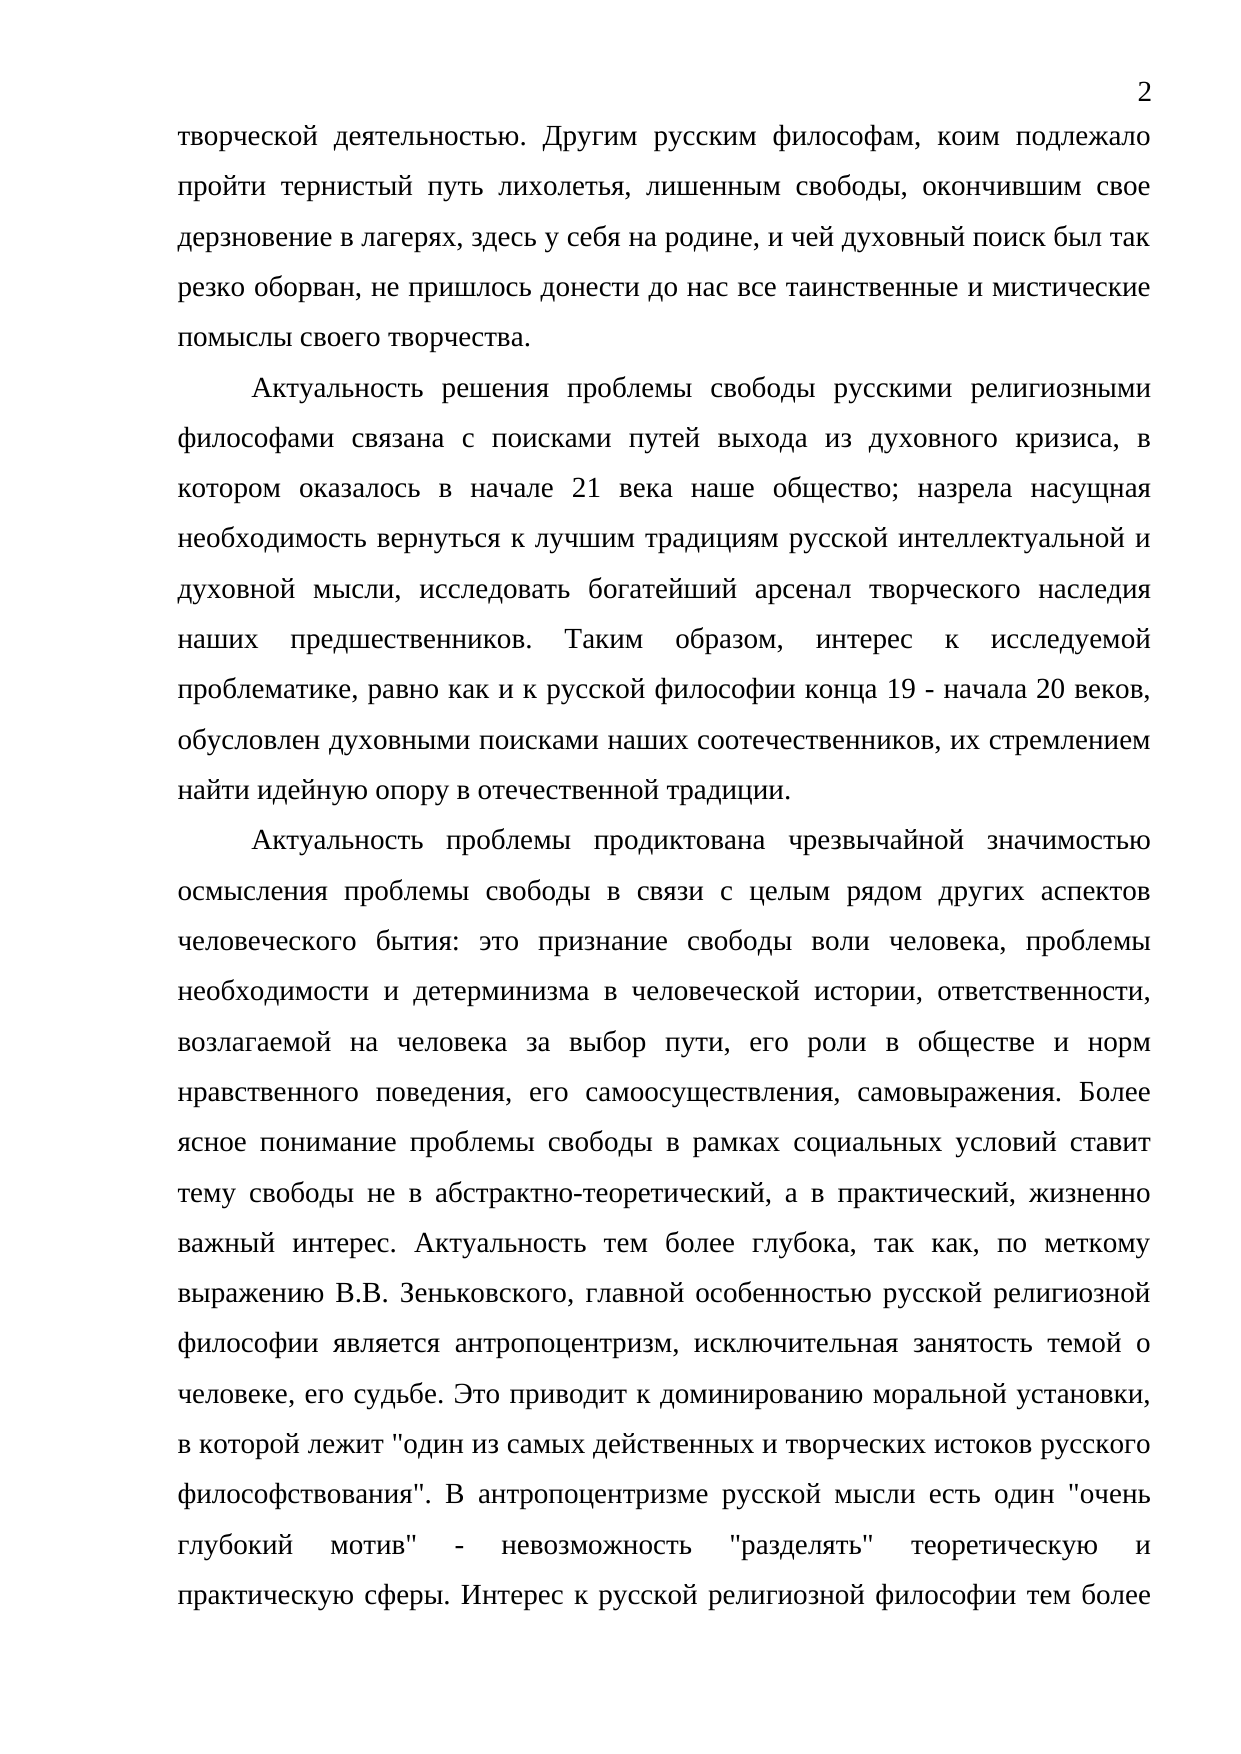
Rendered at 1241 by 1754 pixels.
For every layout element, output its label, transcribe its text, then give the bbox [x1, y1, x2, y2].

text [177, 822, 1152, 1611]
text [177, 118, 1152, 353]
text Актуальность решения проблемы свободы русскими религиозными философами связана с поисками путей выхода из духовного кризиса, в котором оказалось в начале 21 века наше общество; назрела насущная необходимость вернуться к лучшим традициям русской интеллектуальной и духовной мысли, исследовать богатейший арсенал творческого наследия наших предшественников. Таким образом, интерес к исследуемой проблематике, равно как и к русской философии конца 19 - начала 20 веков, обусловлен духовными поисками наших соотечественников, их стремлением найти идейную опору в отечественной традиции. [177, 370, 1152, 806]
